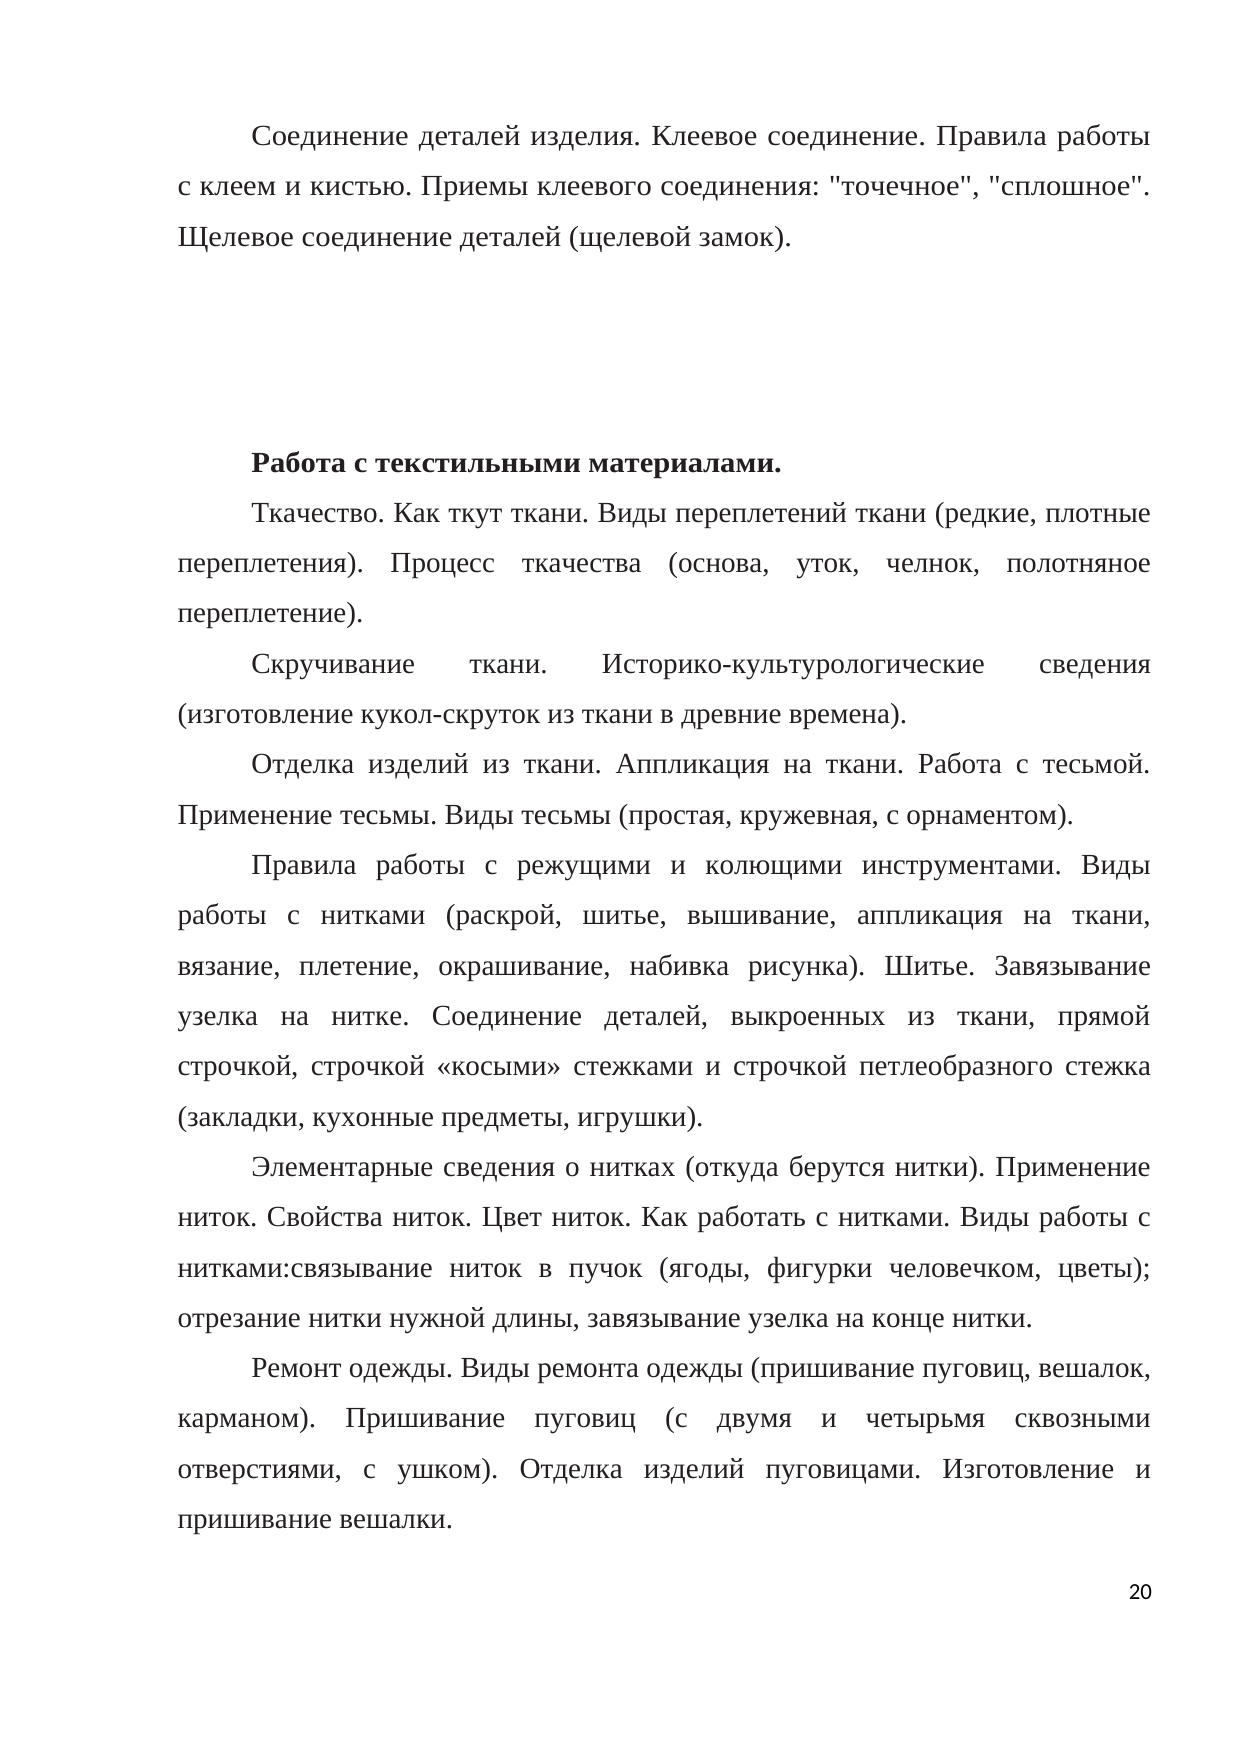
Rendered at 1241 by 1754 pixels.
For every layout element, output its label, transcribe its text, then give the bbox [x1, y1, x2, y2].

text Скручивание ткани. Историко-культурологические сведения (изготовление кукол-скруток из ткани в древние времена). [177, 646, 1152, 730]
text Соединение деталей изделия. Клеевое соединение. Правила работы с клеем и кистью. Приемы клеевого соединения: "точечное", "сплошное". Щелевое соединение деталей (щелевой замок). [177, 118, 1152, 252]
text Ремонт одежды. Виды ремонта одежды (пришивание пуговиц, вешалок, карманом). Пришивание пуговиц (с двумя и четырьмя сквозными отверстиями, с ушком). Отделка изделий пуговицами. Изготовление и пришивание вешалки. [177, 1350, 1152, 1535]
text Правила работы с режущими и колющими инструментами. Виды работы с нитками (раскрой, шитье, вышивание, аппликация на ткани, вязание, плетение, окрашивание, набивка рисунка). Шитье. Завязывание узелка на нитке. Соединение деталей, выкроенных из ткани, прямой строчкой, строчкой «косыми» стежками и строчкой петлеобразного стежка (закладки, кухонные предметы, игрушки). [177, 847, 1152, 1132]
text Работа с текстильными материалами. [177, 445, 1152, 478]
text Отделка изделий из ткани. Аппликация на ткани. Работа с тесьмой. Применение тесьмы. Виды тесьмы (простая, кружевная, с орнаментом). [177, 747, 1152, 830]
text Элементарные сведения о нитках (откуда берутся нитки). Применение ниток. Свойства ниток. Цвет ниток. Как работать с нитками. Виды работы с нитками:связывание ниток в пучок (ягоды, фигурки человечком, цветы); отрезание нитки нужной длины, завязывание узелка на конце нитки. [177, 1149, 1152, 1333]
text Ткачество. Как ткут ткани. Виды переплетений ткани (редкие, плотные переплетения). Процесс ткачества (основа, уток, челнок, полотняное переплетение). [177, 495, 1152, 629]
